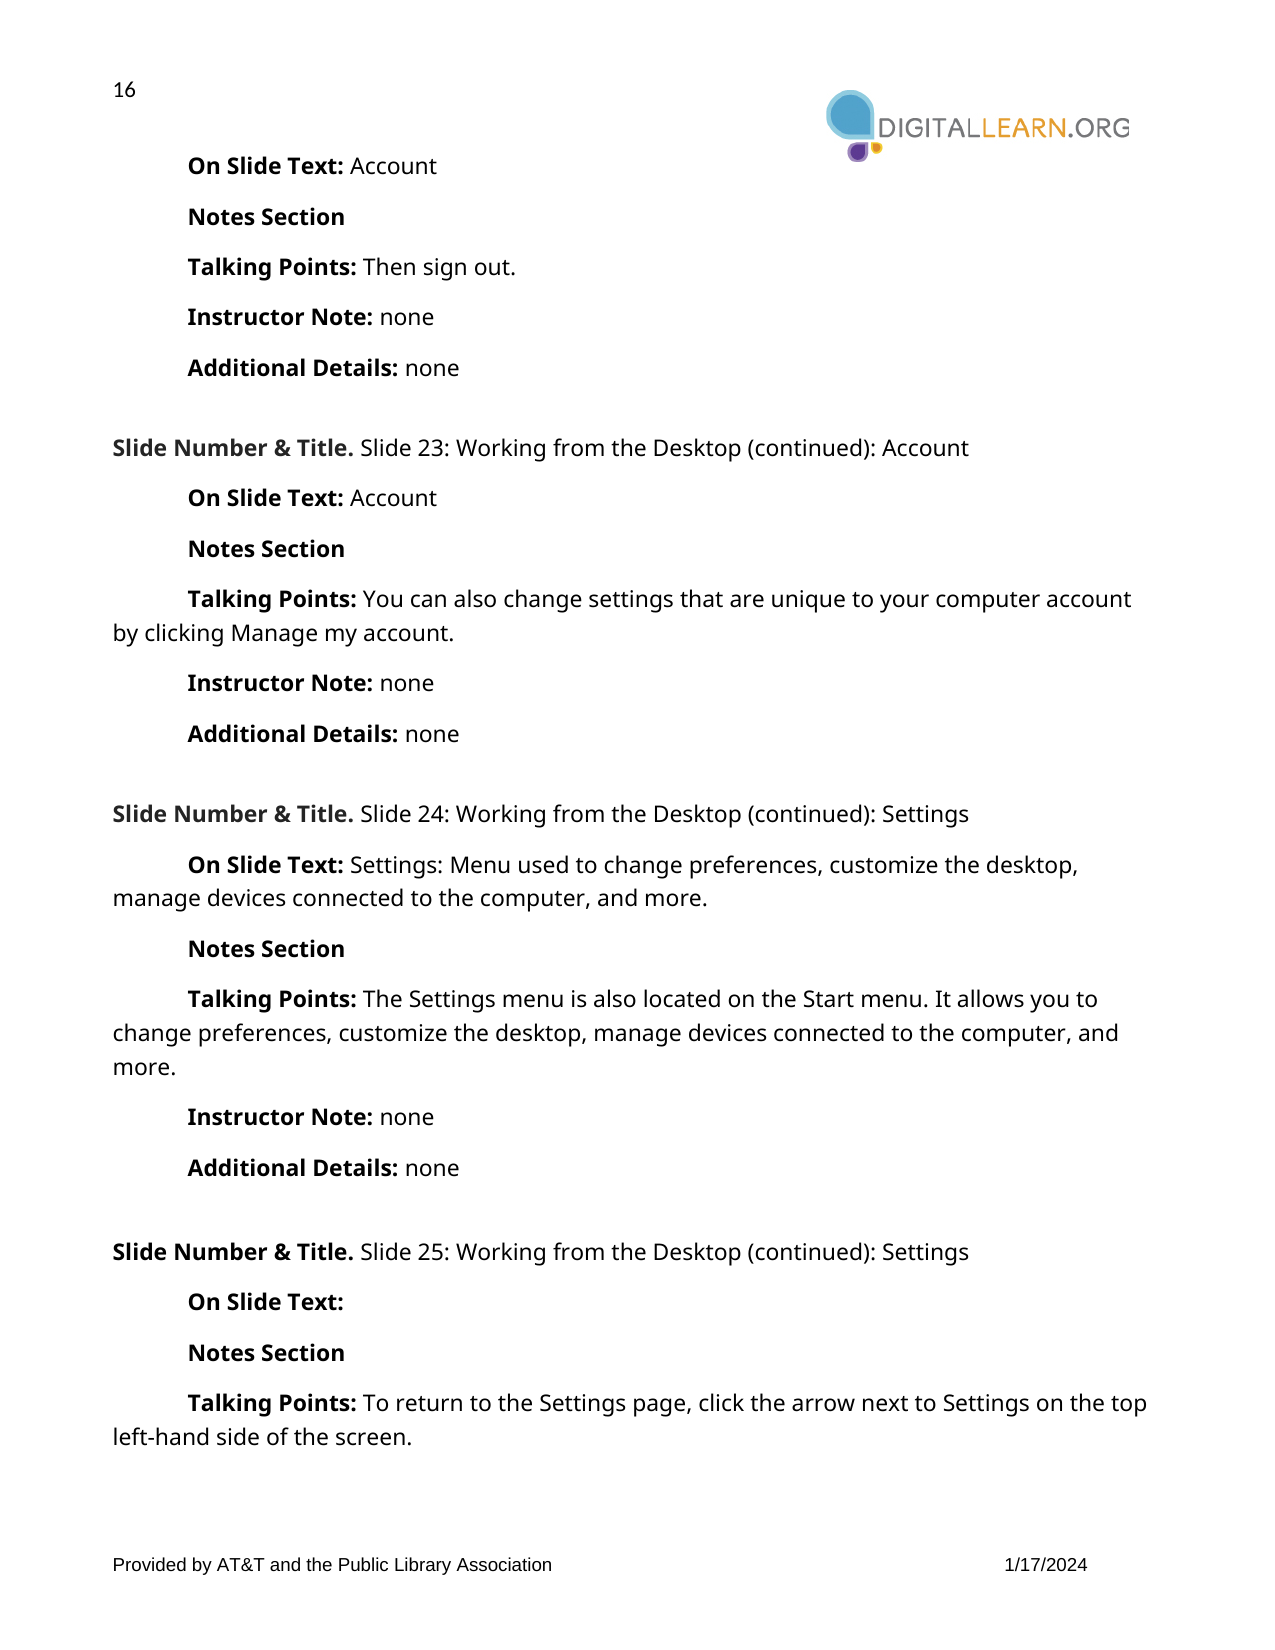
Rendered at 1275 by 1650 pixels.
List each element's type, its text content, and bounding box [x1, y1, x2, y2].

text Notes Section [112, 200, 1162, 232]
text Talking Points: The Settings menu is also located on the Start menu. It allows you to change preferences, customize the desktop, manage devices connected to the computer, and more.​ [112, 983, 1162, 1082]
text Instructor Note: none [112, 1101, 1162, 1132]
text Additional Details: none [112, 1151, 1162, 1183]
text Notes Section [112, 1336, 1162, 1368]
text On Slide Text: Settings: Menu used to change preferences, customize the desktop, manage devices connected to the computer, and more. [112, 848, 1162, 913]
text Additional Details: none [112, 718, 1162, 779]
text Notes Section [112, 533, 1162, 564]
text Slide Number & Title. Slide 24: Working from the Desktop (continued): Settings [112, 798, 1162, 829]
text On Slide Text: [112, 1286, 1162, 1317]
text On Slide Text: Account [112, 150, 1162, 181]
text Slide Number & Title. Slide 23: Working from the Desktop (continued): Account [112, 432, 1162, 463]
text Talking Points: You can also change settings that are unique to your computer account by clicking Manage my account. [112, 583, 1162, 648]
picture [826, 90, 1129, 150]
text On Slide Text: Account [112, 482, 1162, 514]
text Instructor Note: none [112, 301, 1162, 332]
text Talking Points: Then sign out. [112, 251, 1162, 282]
text Notes Section [112, 933, 1162, 964]
text Additional Details: none [112, 352, 1162, 413]
text Instructor Note: none [112, 667, 1162, 699]
text Talking Points: To return to the Settings page, click the arrow next to Settings on the top left-hand side of the screen. [112, 1387, 1162, 1452]
text Slide Number & Title. Slide 25: Working from the Desktop (continued): Settings [112, 1202, 1162, 1267]
